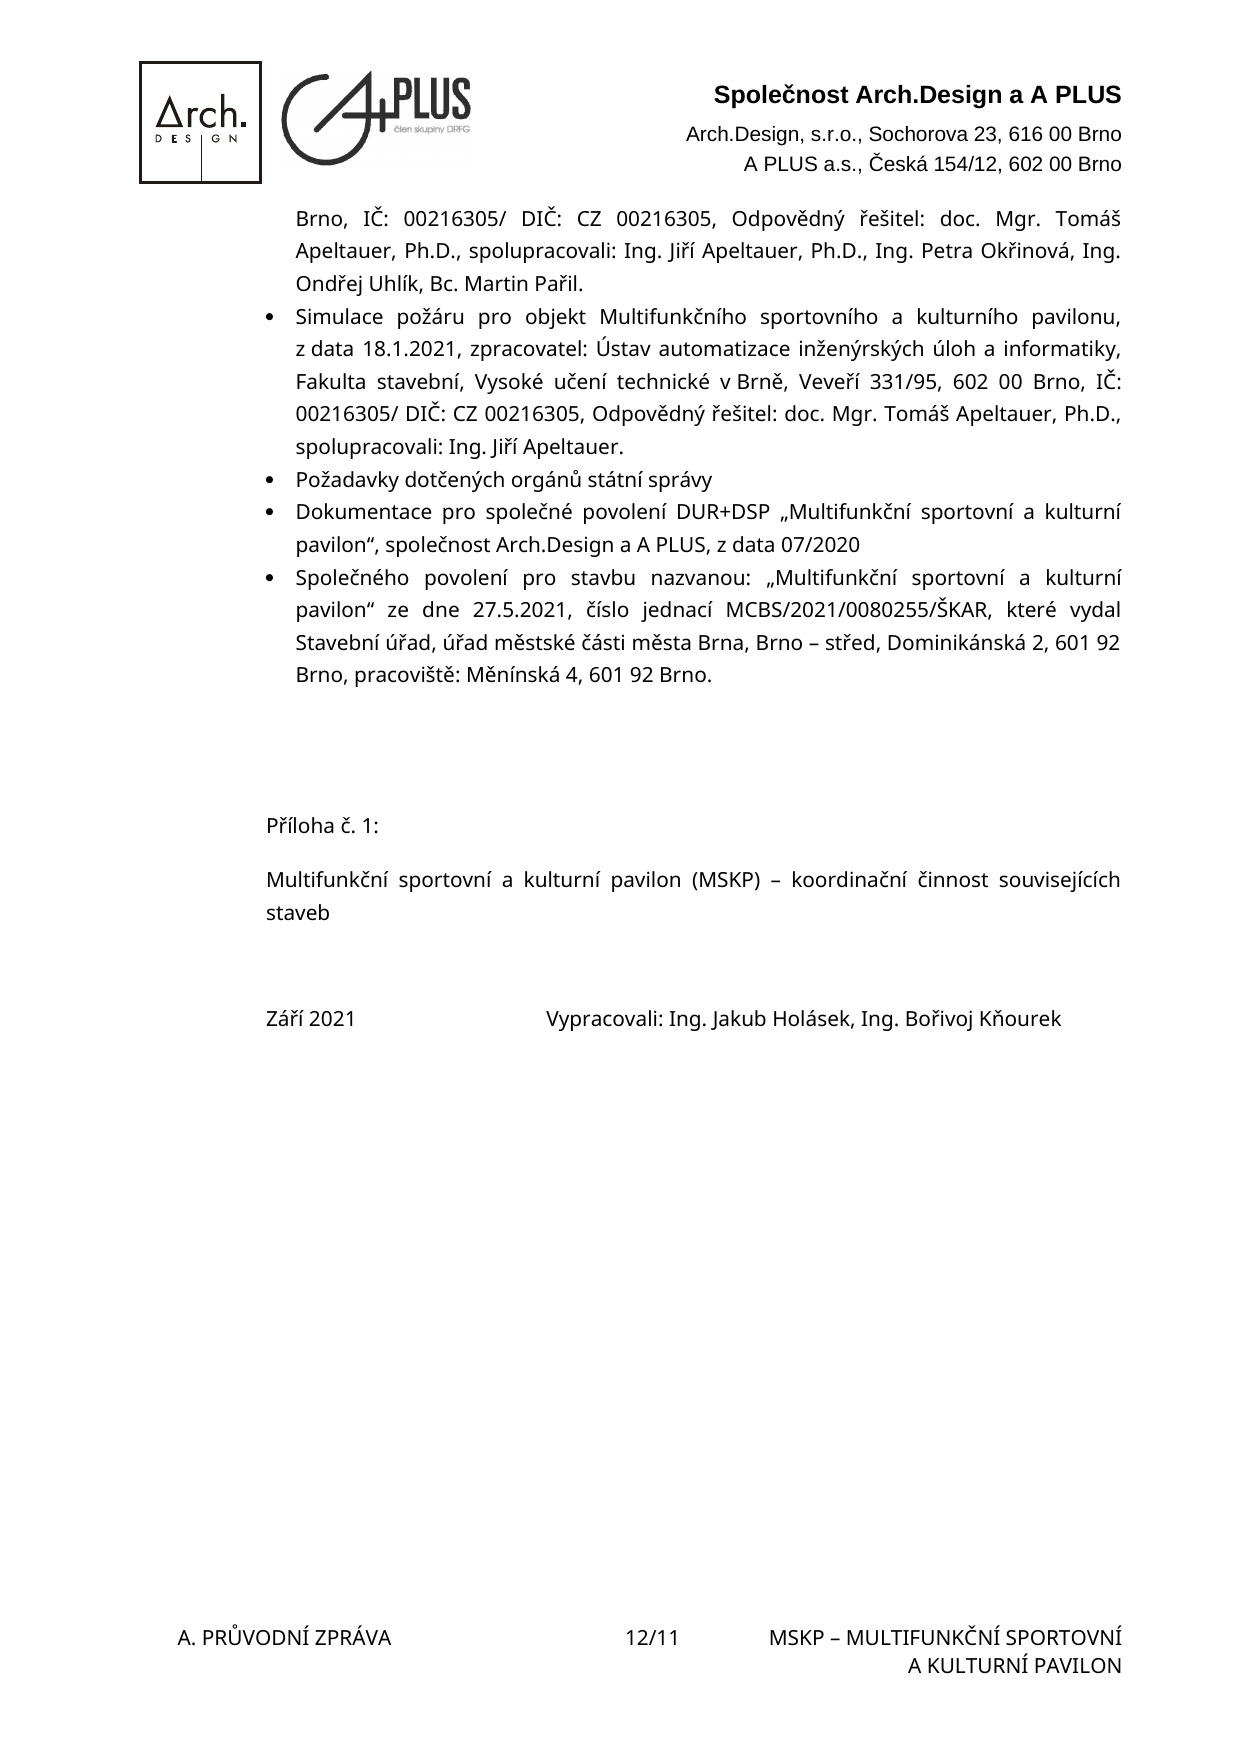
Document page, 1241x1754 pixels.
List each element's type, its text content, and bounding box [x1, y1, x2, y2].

list Společného povolení pro stavbu nazvanou: „Multifunkční sportovní a kulturní pavilon“ ze dne 27.5.2021, číslo jednací MCBS/2021/0080255/ŠKAR, které vydal Stavební úřad, úřad městské části města Brna, Brno – střed, Dominikánská 2, 601 92 Brno, pracoviště: Měnínská 4, 601 92 Brno. [266, 563, 1122, 689]
text Příloha č. 1: [266, 812, 1122, 840]
list Požadavky dotčených orgánů státní správy [266, 465, 1122, 493]
list Dokumentace pro společné povolení DUR+DSP „Multifunkční sportovní a kulturní pavilon“, společnost Arch.Design a A PLUS, z data 07/2020 [266, 497, 1122, 558]
text Září 2021 Vypracovali: Ing. Jakub Holásek, Ing. Bořivoj Kňourek [266, 1004, 1122, 1033]
picture [278, 71, 474, 168]
text Multifunkční sportovní a kulturní pavilon (MSKP) – koordinační činnost souvisejících staveb [266, 865, 1122, 926]
list Simulace požáru pro objekt Multifunkčního sportovního a kulturního pavilonu, z data 18.1.2021, zpracovatel: Ústav automatizace inženýrských úloh a informatiky, Fakulta stavební, Vysoké učení technické v Brně, Veveří 331/95, 602 00 Brno, IČ: 00216305/ DIČ: CZ 00216305, Odpovědný řešitel: doc. Mgr. Tomáš Apeltauer, Ph.D., spolupracovali: Ing. Jiří Apeltauer. [266, 302, 1122, 461]
